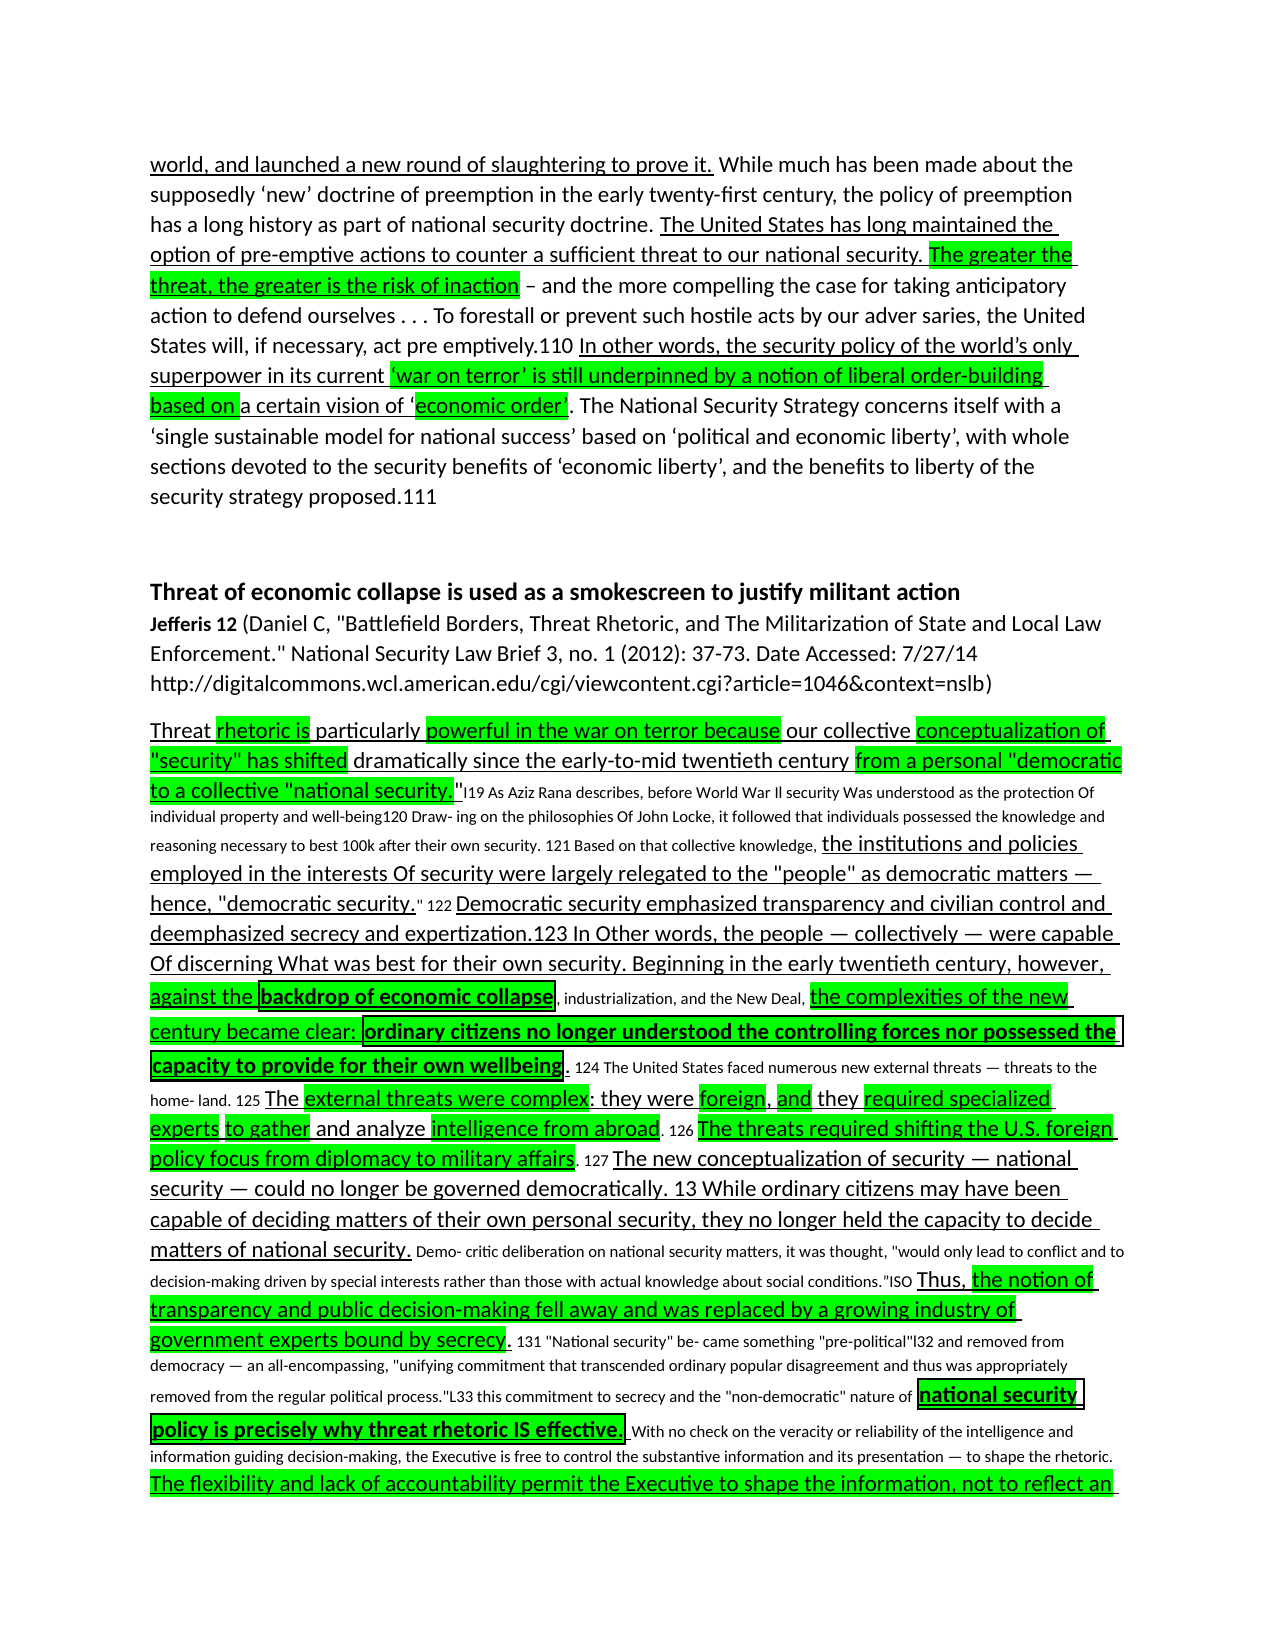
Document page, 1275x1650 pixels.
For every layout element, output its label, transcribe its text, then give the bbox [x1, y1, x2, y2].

text Threat of economic collapse is used as a smokescreen to justify militant action [150, 576, 1125, 607]
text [150, 150, 1095, 510]
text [150, 1045, 1125, 1497]
text Jefferis 12 (Daniel C, "Battlefield Borders, Threat Rhetoric, and The Militarization of State and Local Law Enforcement." National Security Law Brief 3, no. 1 (2012): 37-73. Date Accessed: 7/27/14 http://digitalcommons.wcl.american.edu/cgi/viewcontent.cgi?article=1046&context=nslb) [150, 609, 1125, 697]
